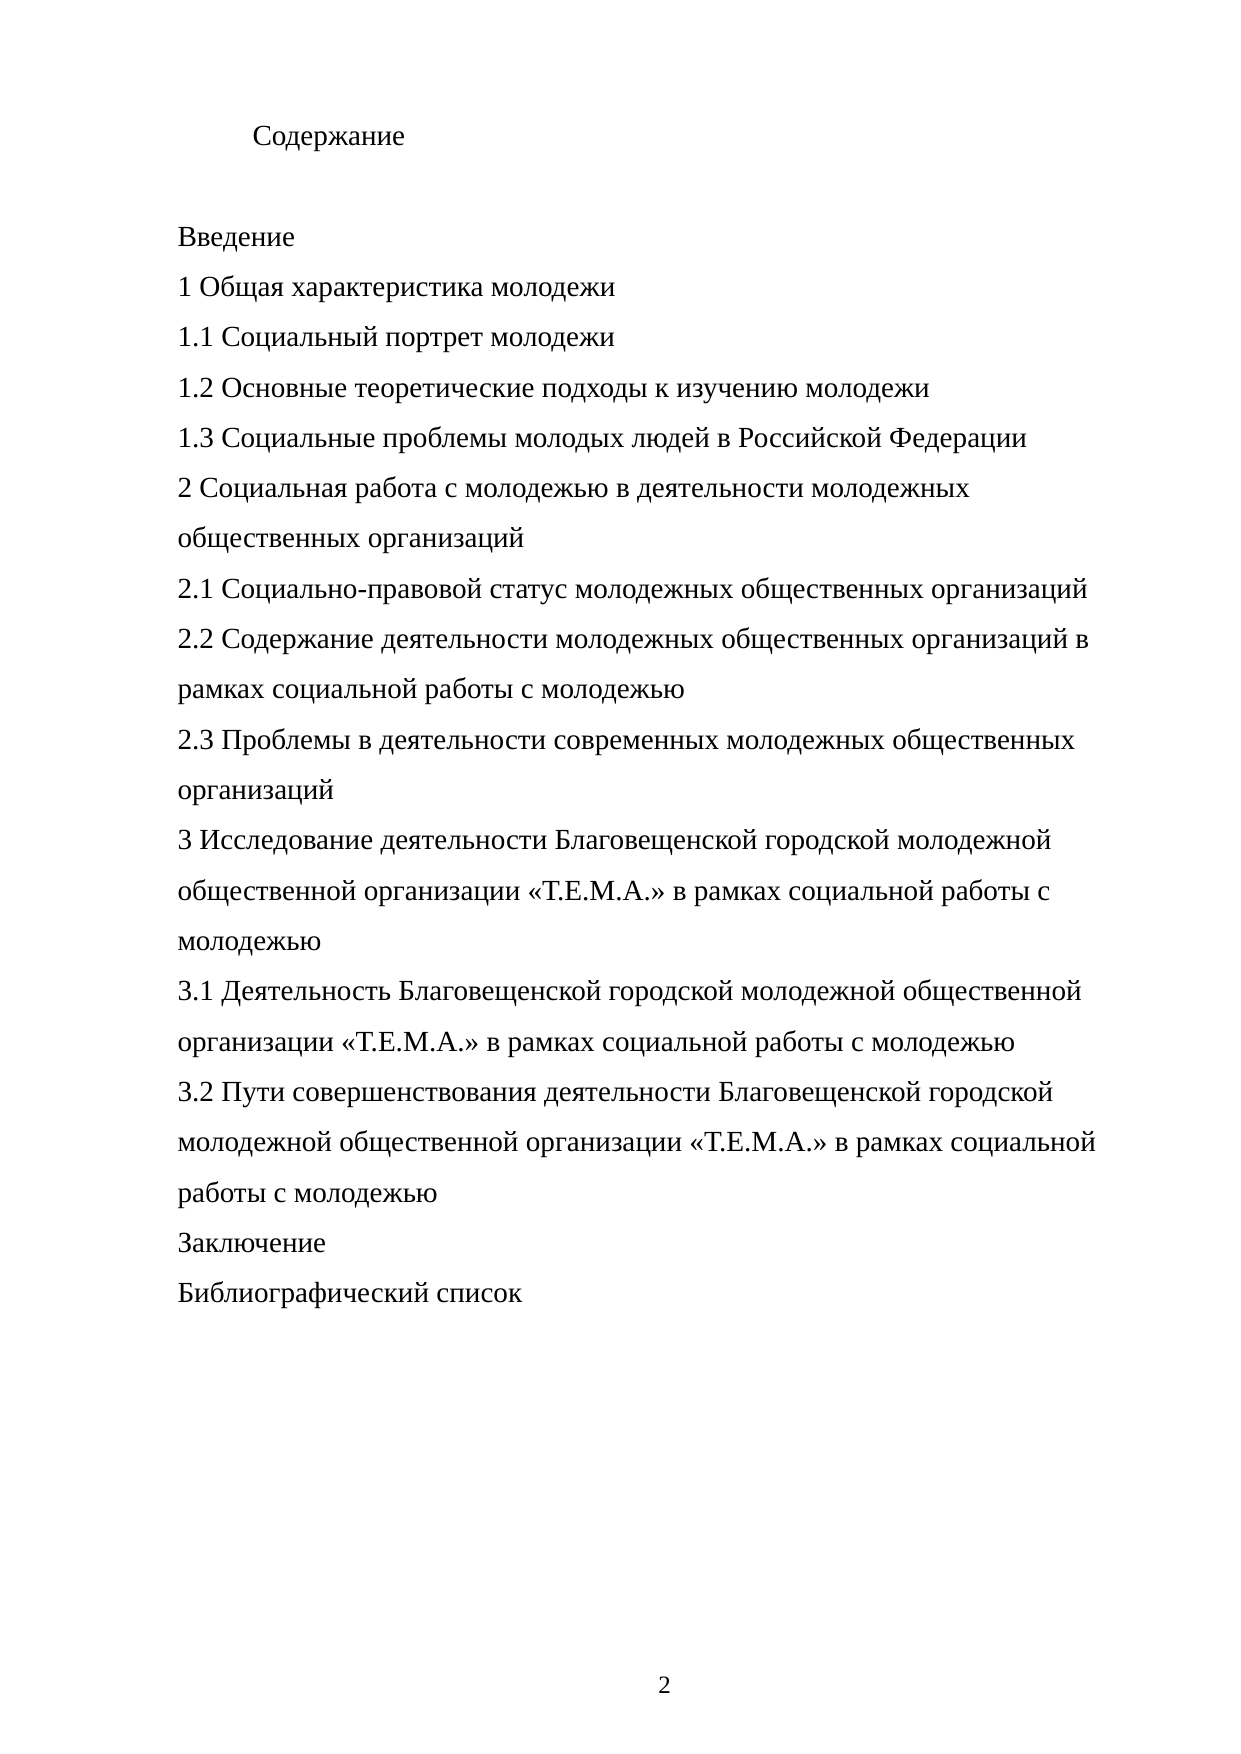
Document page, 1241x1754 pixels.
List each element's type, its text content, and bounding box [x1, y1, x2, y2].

text 3.1 Деятельность Благовещенской городской молодежной общественной организации «Т.Е.М.А.» в рамках социальной работы с молодежью [177, 973, 1152, 1057]
text 1.1 Социальный портрет молодежи [177, 319, 1152, 353]
text Введение [177, 219, 1152, 252]
text 2 Социальная работа с молодежью в деятельности молодежных общественных организаций [177, 470, 1152, 554]
text Библиографический список [177, 1275, 1152, 1309]
text 2.3 Проблемы в деятельности современных молодежных общественных организаций [177, 722, 1152, 806]
text 3.2 Пути совершенствования деятельности Благовещенской городской молодежной общественной организации «Т.Е.М.А.» в рамках социальной работы с молодежью [177, 1074, 1152, 1208]
text Содержание [177, 118, 1152, 152]
text 2.1 Социально-правовой статус молодежных общественных организаций [177, 571, 1152, 604]
text 1.3 Социальные проблемы молодых людей в Российской Федерации [177, 420, 1152, 453]
text Заключение [177, 1225, 1152, 1258]
text 2.2 Содержание деятельности молодежных общественных организаций в рамках социальной работы с молодежью [177, 621, 1152, 705]
text 1 Общая характеристика молодежи [177, 269, 1152, 303]
text 1.2 Основные теоретические подходы к изучению молодежи [177, 370, 1152, 403]
text 3 Исследование деятельности Благовещенской городской молодежной общественной организации «Т.Е.М.А.» в рамках социальной работы с молодежью [177, 822, 1152, 957]
